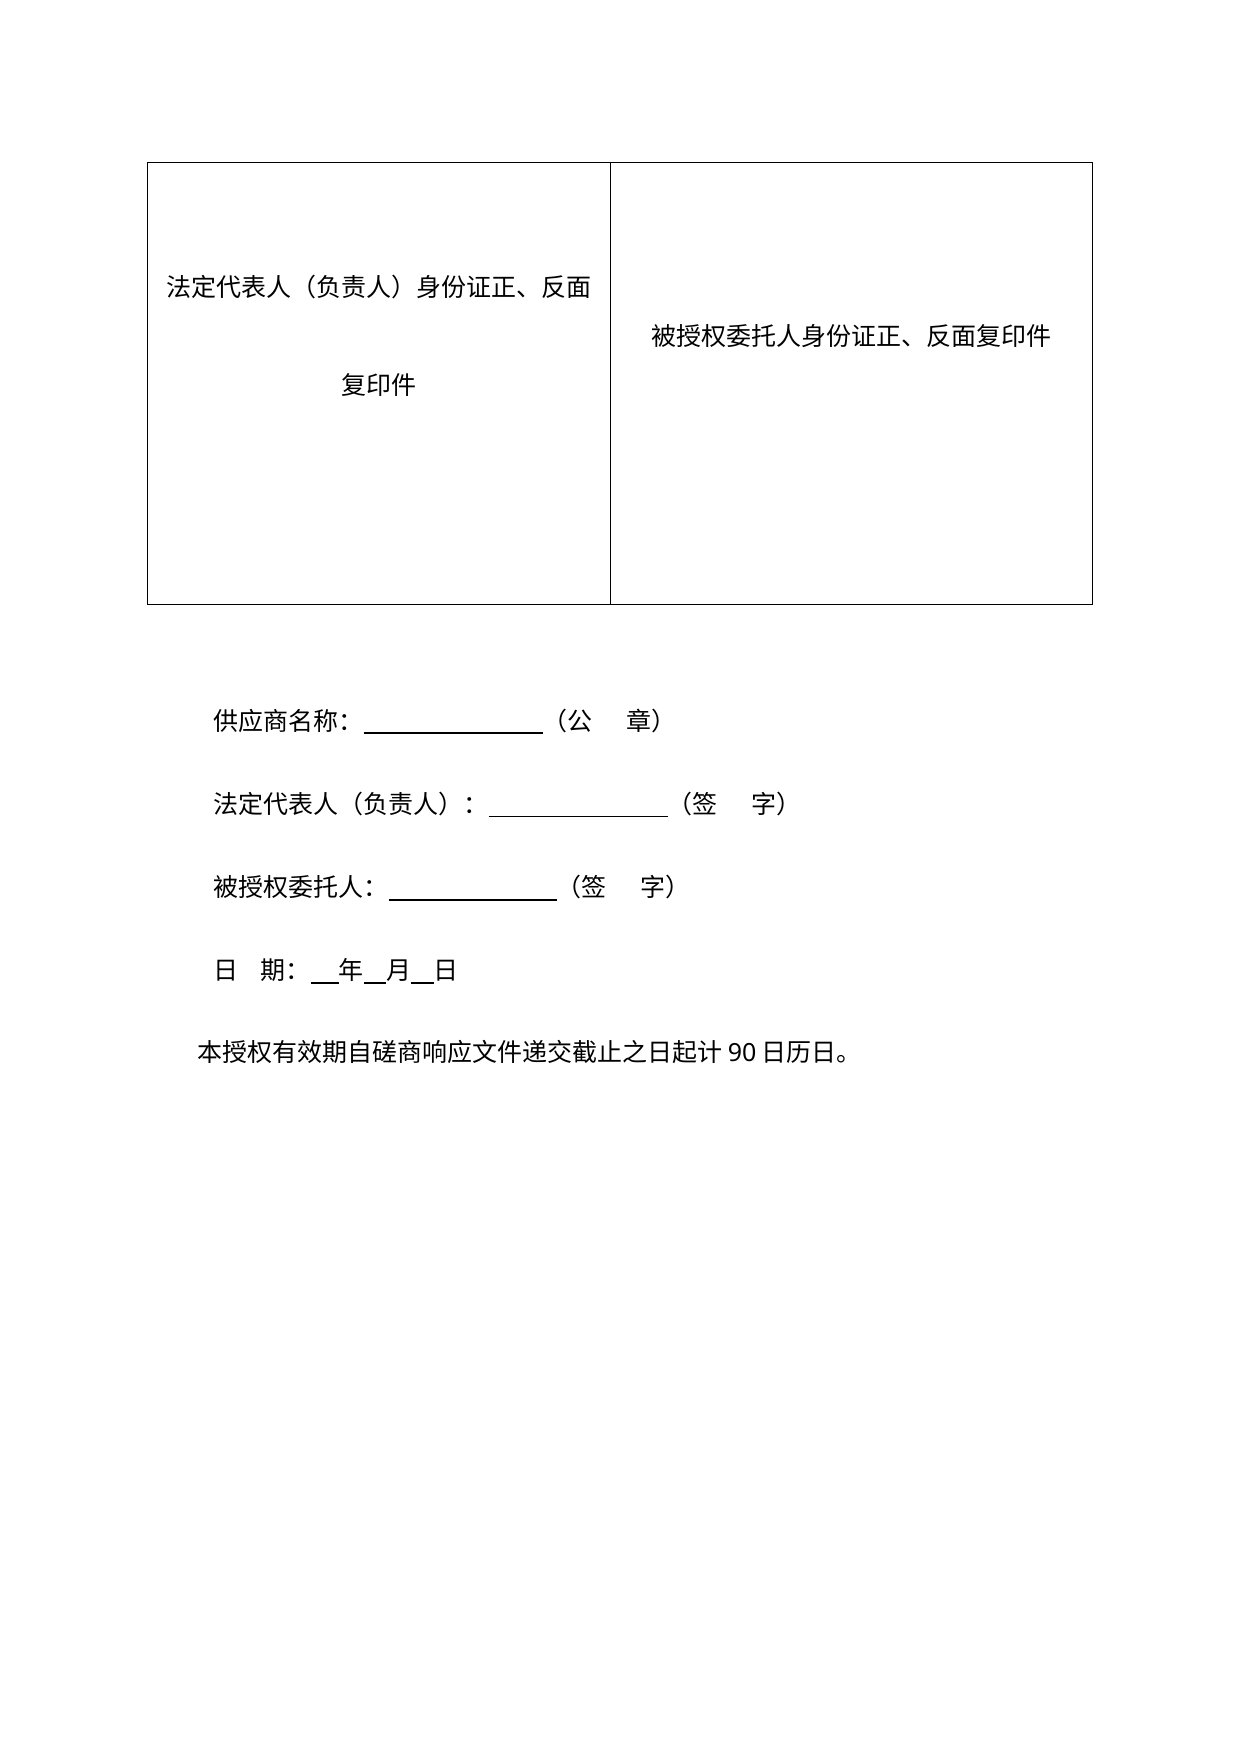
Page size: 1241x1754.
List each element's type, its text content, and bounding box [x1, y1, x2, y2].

text 供应商名称： （公 章） [148, 687, 1093, 752]
text 日 期： 年 月 日 [148, 936, 1093, 1001]
table_header 法定代表人（负责人）身份证正、反面复印件 [148, 163, 610, 604]
text 法定代表人（负责人）： （签 字） [148, 770, 1093, 835]
text 被授权委托人： （签 字） [148, 853, 1093, 918]
text 本授权有效期自磋商响应文件递交截止之日起计90日历日。 [148, 1032, 1093, 1068]
table_header 被授权委托人身份证正、反面复印件 [611, 163, 1092, 604]
